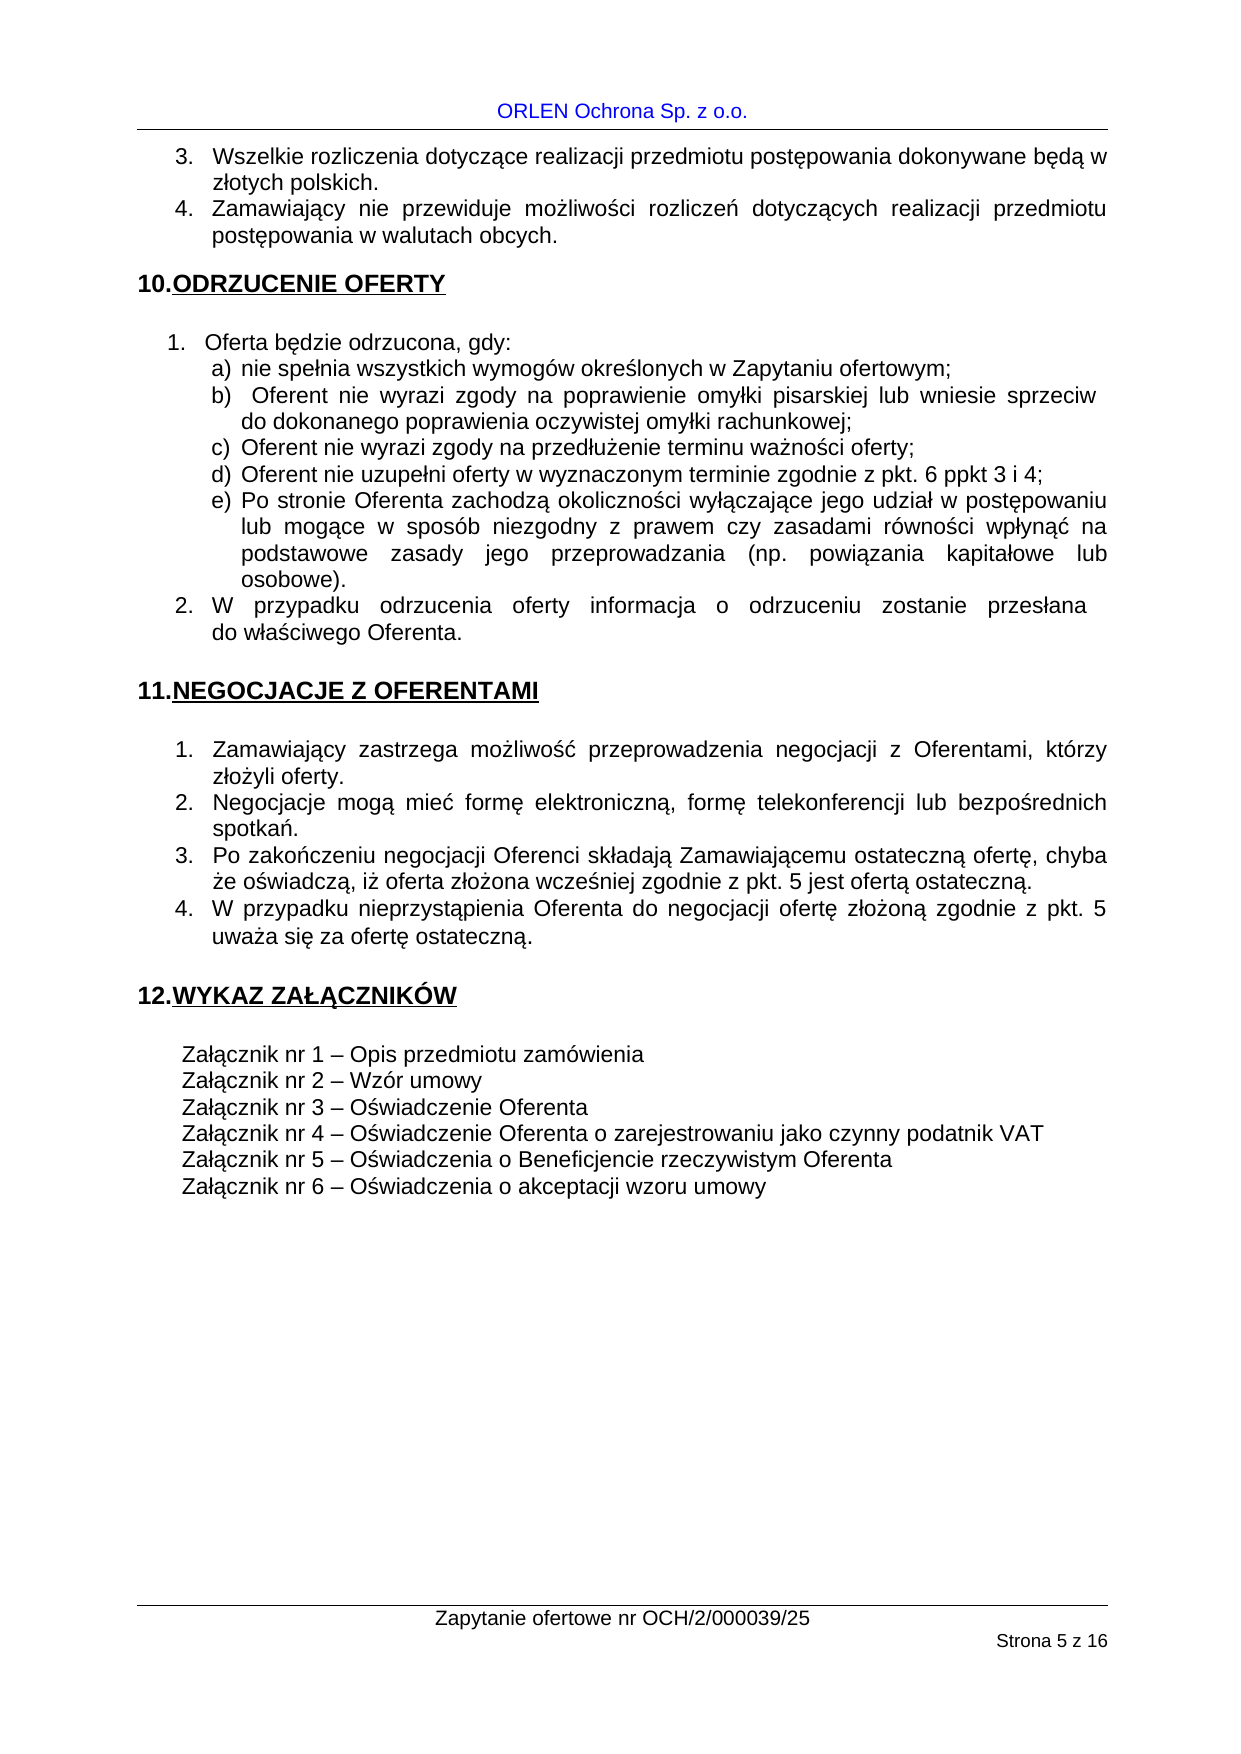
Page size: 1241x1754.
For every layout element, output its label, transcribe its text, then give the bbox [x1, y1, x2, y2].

list Oferent nie uzupełni oferty w wyznaczonym terminie zgodnie z pkt. 6 ppkt 3 i 4; [211, 461, 1108, 487]
list Wszelkie rozliczenia dotyczące realizacji przedmiotu postępowania dokonywane będą w złotych polskich. [175, 143, 1108, 195]
list Po stronie Oferenta zachodzą okoliczności wyłączające jego udział w postępowaniu lub mogące w sposób niezgodny z prawem czy zasadami równości wpłynąć na podstawowe zasady jego przeprowadzania (np. powiązania kapitałowe lub osobowe). [211, 487, 1108, 592]
list Negocjacje mogą mieć formę elektroniczną, formę telekonferencji lub bezpośrednich spotkań. [175, 789, 1108, 842]
list ODRZUCENIE OFERTY [137, 269, 1108, 298]
list W przypadku nieprzystąpienia Oferenta do negocjacji ofertę złożoną zgodnie z pkt. 5 uważa się za ofertę ostateczną. [174, 894, 1108, 949]
list NEGOCJACJE Z OFERENTAMI [137, 676, 1108, 705]
list Zamawiający zastrzega możliwość przeprowadzenia negocjacji z Oferentami, którzy złożyli oferty. [175, 736, 1108, 789]
text Załącznik nr 3 – Oświadczenie Oferenta [137, 1093, 1108, 1120]
list Zamawiający nie przewiduje możliwości rozliczeń dotyczących realizacji przedmiotu postępowania w walutach obcych. [174, 195, 1108, 248]
text Załącznik nr 2 – Wzór umowy [137, 1067, 1108, 1093]
list W przypadku odrzucenia oferty informacja o odrzuceniu zostanie przesłana do właściwego Oferenta. [174, 592, 1108, 645]
text Załącznik nr 5 – Oświadczenia o Beneficjencie rzeczywistym Oferenta [137, 1146, 1108, 1173]
list WYKAZ ZAŁĄCZNIKÓW [137, 981, 1108, 1009]
text Załącznik nr 6 – Oświadczenia o akceptacji wzoru umowy [137, 1173, 1108, 1199]
list Oferent nie wyrazi zgody na poprawienie omyłki pisarskiej lub wniesie sprzeciw do dokonanego poprawienia oczywistej omyłki rachunkowej; [211, 382, 1108, 434]
list Po zakończeniu negocjacji Oferenci składają Zamawiającemu ostateczną ofertę, chyba że oświadczą, iż oferta złożona wcześniej zgodnie z pkt. 5 jest ofertą ostateczną. [175, 842, 1108, 894]
list Oferta będzie odrzucona, gdy: [167, 329, 1108, 355]
text Załącznik nr 4 – Oświadczenie Oferenta o zarejestrowaniu jako czynny podatnik VAT [137, 1120, 1108, 1146]
list nie spełnia wszystkich wymogów określonych w Zapytaniu ofertowym; [211, 355, 1108, 382]
list Oferent nie wyrazi zgody na przedłużenie terminu ważności oferty; [211, 434, 1108, 461]
text Załącznik nr 1 – Opis przedmiotu zamówienia [137, 1041, 1108, 1067]
